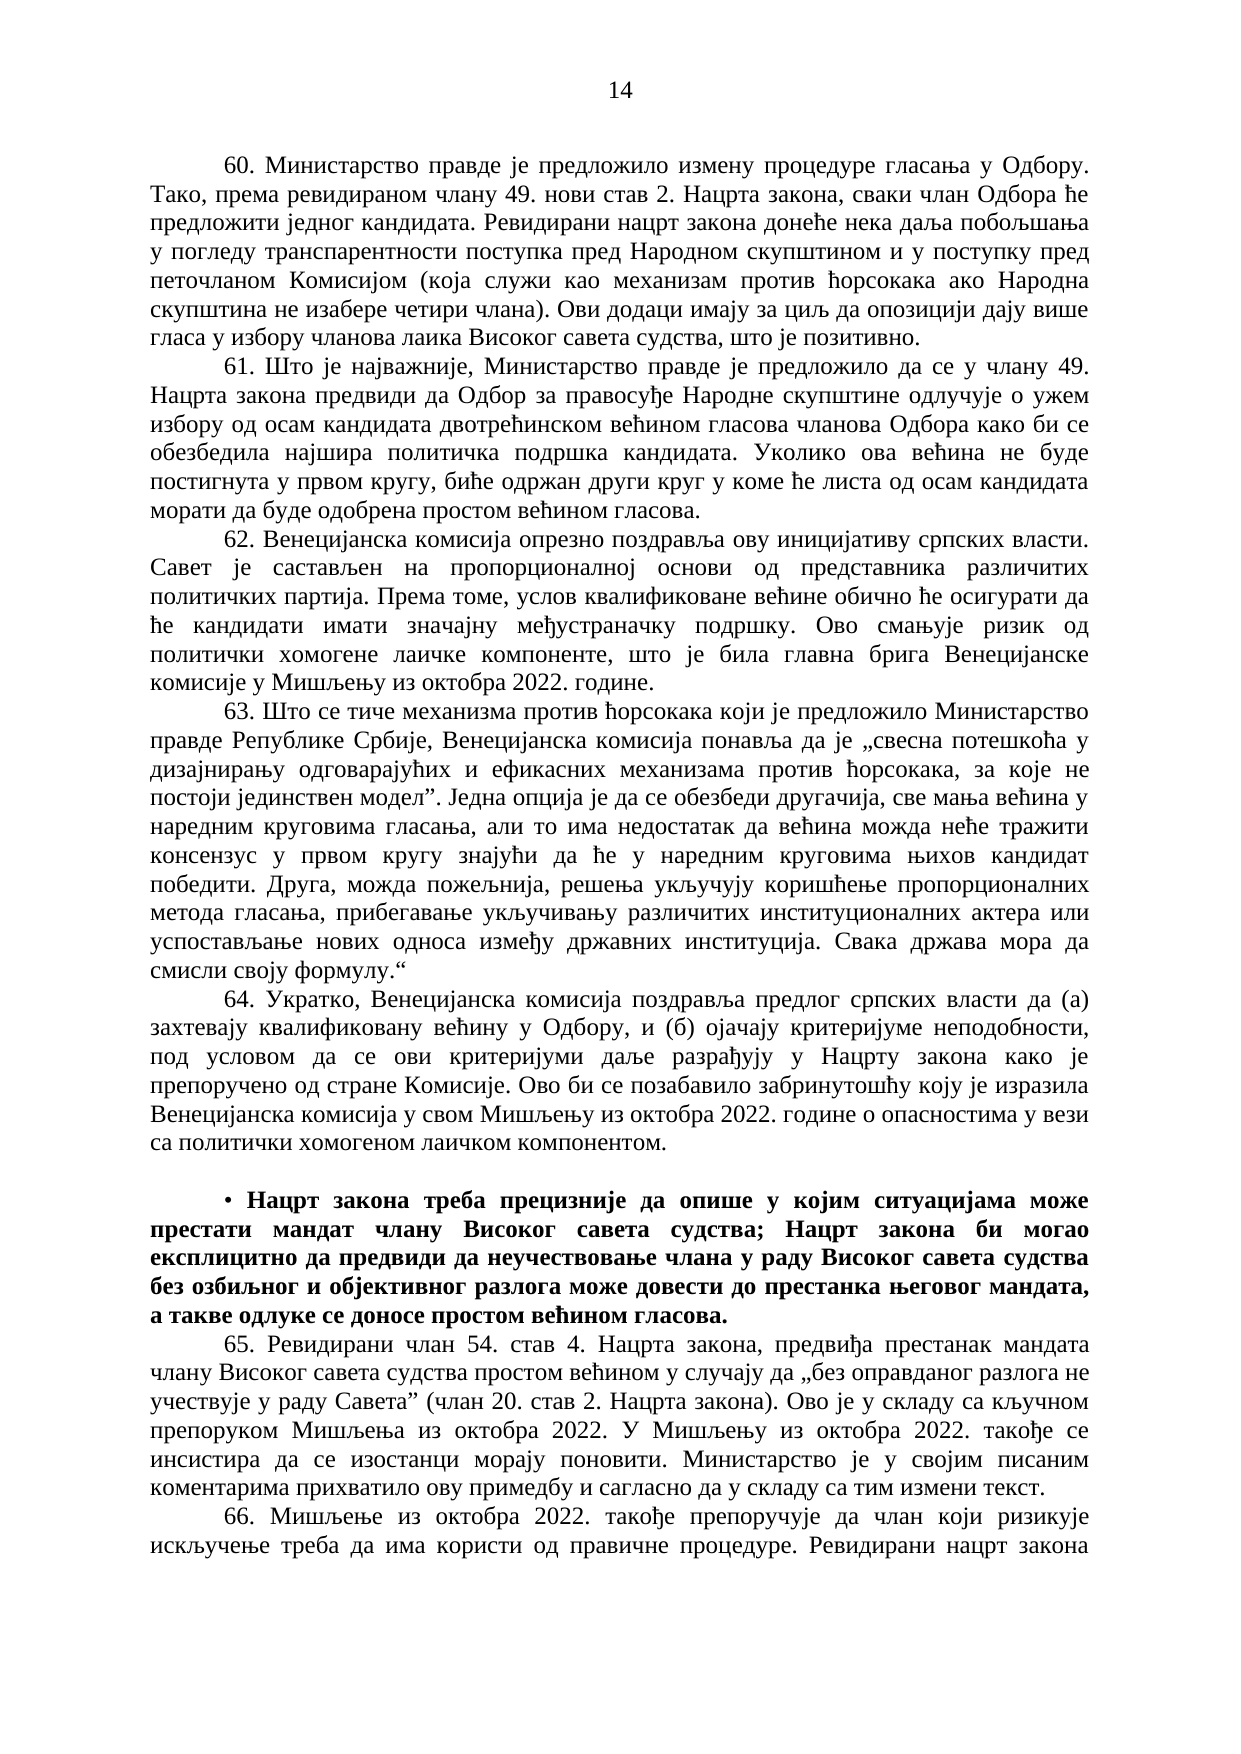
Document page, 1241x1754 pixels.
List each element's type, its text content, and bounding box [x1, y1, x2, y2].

text • Нацрт закона треба прецизније да опише у којим ситуацијама може престати мандат члану Високог савета судства; Нацрт закона би могао експлицитно да предвиди да неучествовање члана у раду Високог савета судства без озбиљног и објективног разлога може довести до престанка његовог мандата, а такве одлуке се доносе простом већином гласова. [150, 1185, 1090, 1329]
text 62. Венецијанска комисија опрезно поздравља ову иницијативу српских власти. Савет је састављен на пропорционалној основи од представника различитих политичких партија. Према томе, услов квалификоване већине обично ће осигурати да ће кандидати имати значајну међустраначку подршку. Ово смањује ризик од политички хомогене лаичке компоненте, што је била главна брига Венецијанске комисије у Мишљењу из октобра 2022. године. [150, 524, 1090, 696]
text 61. Што је најважније, Министарство правде је предложило да се у члану 49. Нацрта закона предвиди да Одбор за правосуђе Народне скупштине одлучује о ужем избору од осам кандидата двотрећинском већином гласова чланова Одбора како би се обезбедила најшира политичка подршка кандидата. Уколико ова већина не буде постигнута у првом кругу, биће одржан други круг у коме ће листа од осам кандидата морати да буде одобрена простом већином гласова. [150, 351, 1090, 524]
text 65. Ревидирани члан 54. став 4. Нацрта закона, предвиђа престанак мандата члану Високог савета судства простом већином у случају да „без оправданог разлога не учествује у раду Савета” (члан 20. став 2. Нацрта закона). Ово је у складу са кључном препоруком Мишљења из октобра 2022. У Мишљењу из октобра 2022. такође се инсистира да се изостанци морају поновити. Министарство је у својим писаним коментарима прихватило ову примедбу и сагласно да у складу са тим измени текст. [150, 1329, 1090, 1501]
text 60. Министарство правде је предложило измену процедуре гласања у Одбору. Тако, према ревидираном члану 49. нови став 2. Нацрта закона, сваки члан Одбора ће предложити једног кандидата. Ревидирани нацрт закона донеће нека даља побољшања у погледу транспарентности поступка пред Народном скупштином и у поступку пред петочланом Комисијом (која служи као механизам против ћорсокака ако Народна скупштина не изабере четири члана). Ови додаци имају за циљ да опозицији дају више гласа у избору чланова лаика Високог савета судства, што је позитивно. [150, 150, 1090, 351]
text 64. Укратко, Венецијанска комисија поздравља предлог српских власти да (а) захтевају квалификовану већину у Одбору, и (б) ојачају критеријуме неподобности, под условом да се ови критеријуми даље разрађују у Нацрту закона како је препоручено од стране Комисије. Ово би се позабавило забринутошћу коју је изразила Венецијанска комисија у свом Мишљењу из октобра 2022. године о опасностима у вези са политички хомогеном лаичком компонентом. [150, 984, 1090, 1156]
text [150, 1501, 1090, 1559]
text 63. Што се тиче механизма против ћорсокака који је предложило Министарство правде Републике Србије, Венецијанска комисија понавља да је „свесна потешкоћа у дизајнирању одговарајућих и ефикасних механизама против ћорсокака, за које не постоји јединствен модел”. Једна опција је да се обезбеди другачија, све мања већина у наредним круговима гласања, али то има недостатак да већина можда неће тражити консензус у првом кругу знајући да ће у наредним круговима њихов кандидат победити. Друга, можда пожељнија, решења укључују коришћење пропорционалних метода гласања, прибегавање укључивању различитих институционалних актера или успостављање нових односа између државних институција. Свака држава мора да смисли своју формулу.“ [150, 696, 1090, 984]
